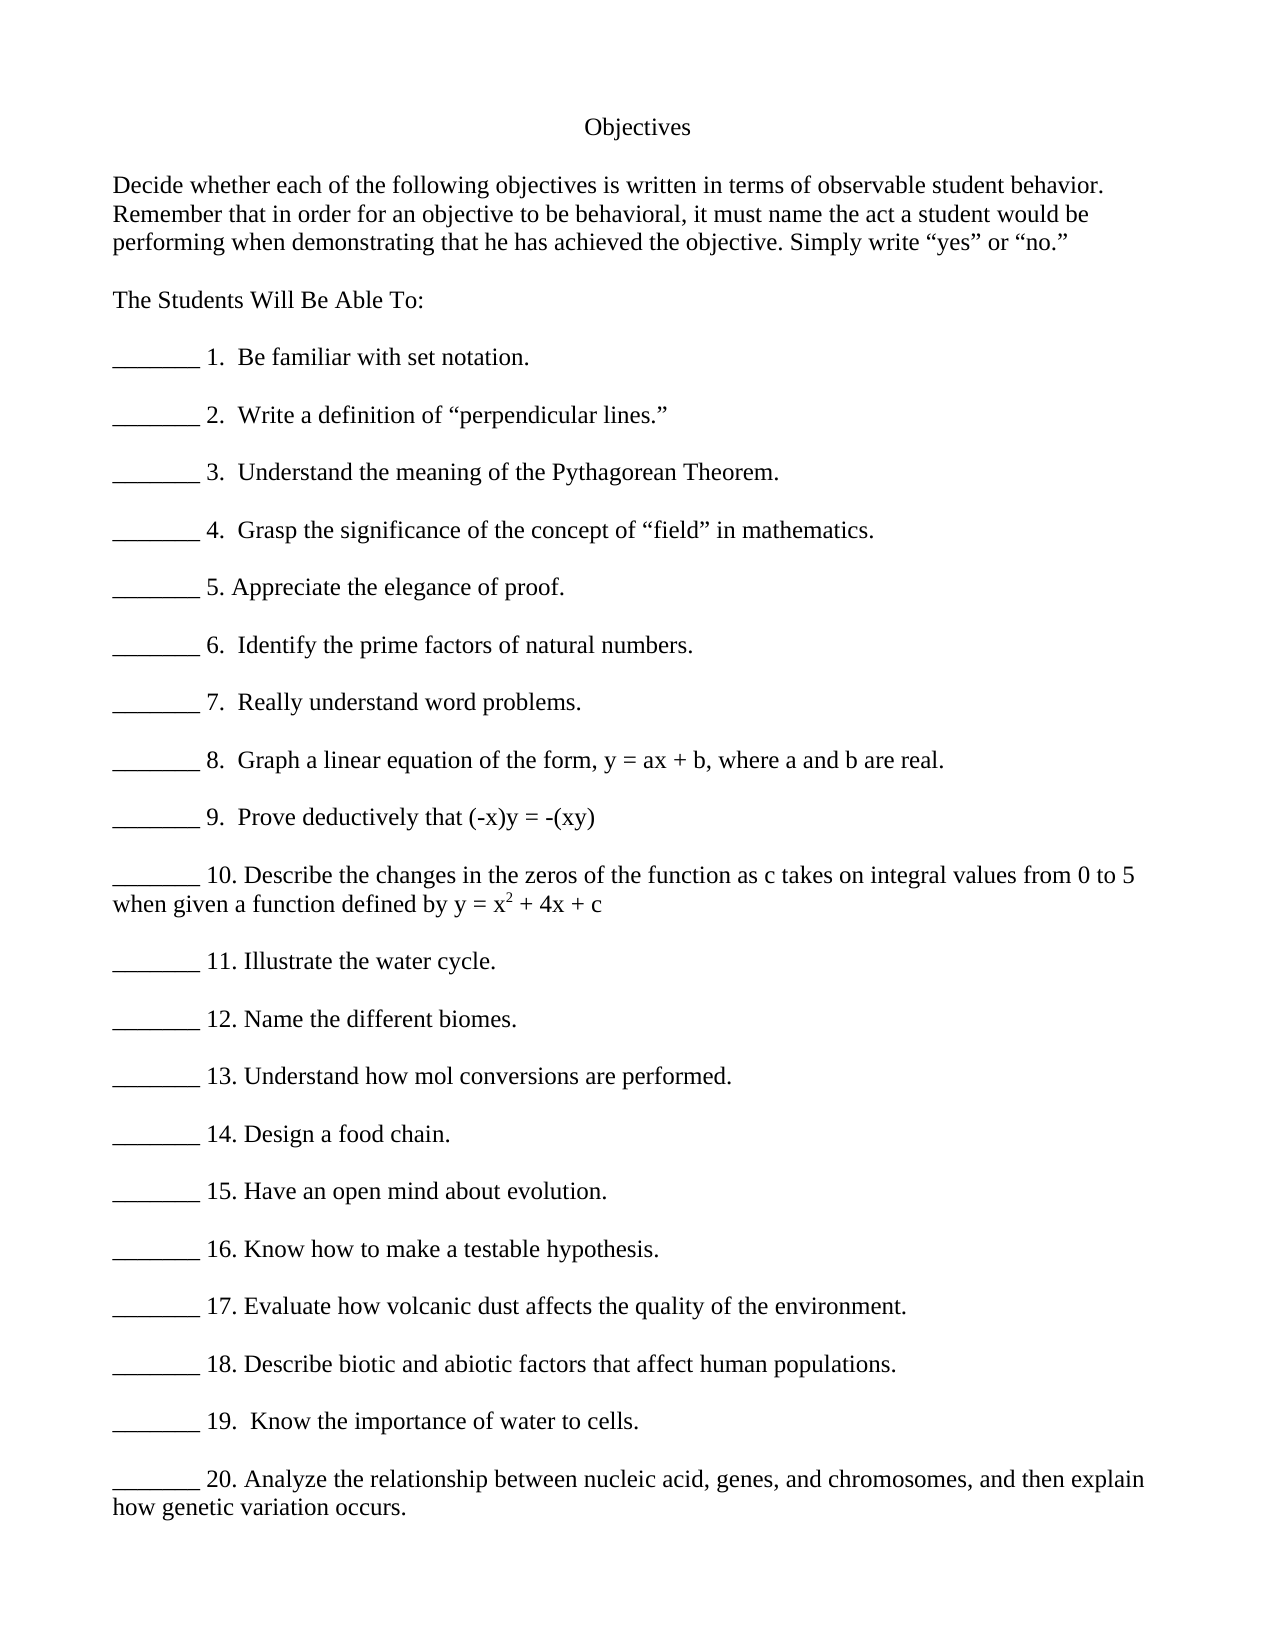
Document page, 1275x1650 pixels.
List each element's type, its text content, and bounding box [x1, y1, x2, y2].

text _______ 20. Analyze the relationship between nucleic acid, genes, and chromosomes, and then explain how genetic variation occurs. [112, 1464, 1162, 1521]
text The Students Will Be Able To: [112, 285, 1162, 314]
text _______ 3. Understand the meaning of the Pythagorean Theorem. [112, 457, 1162, 486]
text _______ 13. Understand how mol conversions are performed. [112, 1061, 1162, 1090]
text _______ 12. Name the different biomes. [112, 1004, 1162, 1032]
text _______ 7. Really understand word problems. [112, 687, 1162, 716]
text _______ 17. Evaluate how volcanic dust affects the quality of the environment. [112, 1291, 1162, 1320]
text Objectives [112, 112, 1162, 141]
text _______ 1. Be familiar with set notation. [112, 342, 1162, 371]
text _______ 11. Illustrate the water cycle. [112, 946, 1162, 975]
text _______ 15. Have an open mind about evolution. [112, 1176, 1162, 1205]
text _______ 6. Identify the prime factors of natural numbers. [112, 630, 1162, 659]
text _______ 8. Graph a linear equation of the form, y = ax + b, where a and b are real. [112, 745, 1162, 774]
text _______ 18. Describe biotic and abiotic factors that affect human populations. [112, 1349, 1162, 1377]
text _______ 2. Write a definition of “perpendicular lines.” [112, 400, 1162, 429]
text _______ 19. Know the importance of water to cells. [112, 1406, 1162, 1435]
text _______ 14. Design a food chain. [112, 1119, 1162, 1147]
text _______ 9. Prove deductively that (-x)y = -(xy) [112, 802, 1162, 831]
text _______ 10. Describe the changes in the zeros of the function as c takes on integral values from 0 to 5 when given a function defined by y = x2 + 4x + c [112, 860, 1162, 917]
text Decide whether each of the following objectives is written in terms of observable student behavior. Remember that in order for an objective to be behavioral, it must name the act a student would be performing when demonstrating that he has achieved the objective. Simply write “yes” or “no.” [112, 170, 1162, 256]
text _______ 5. Appreciate the elegance of proof. [112, 572, 1162, 601]
text _______ 4. Grasp the significance of the concept of “field” in mathematics. [112, 515, 1162, 544]
text _______ 16. Know how to make a testable hypothesis. [112, 1234, 1162, 1262]
